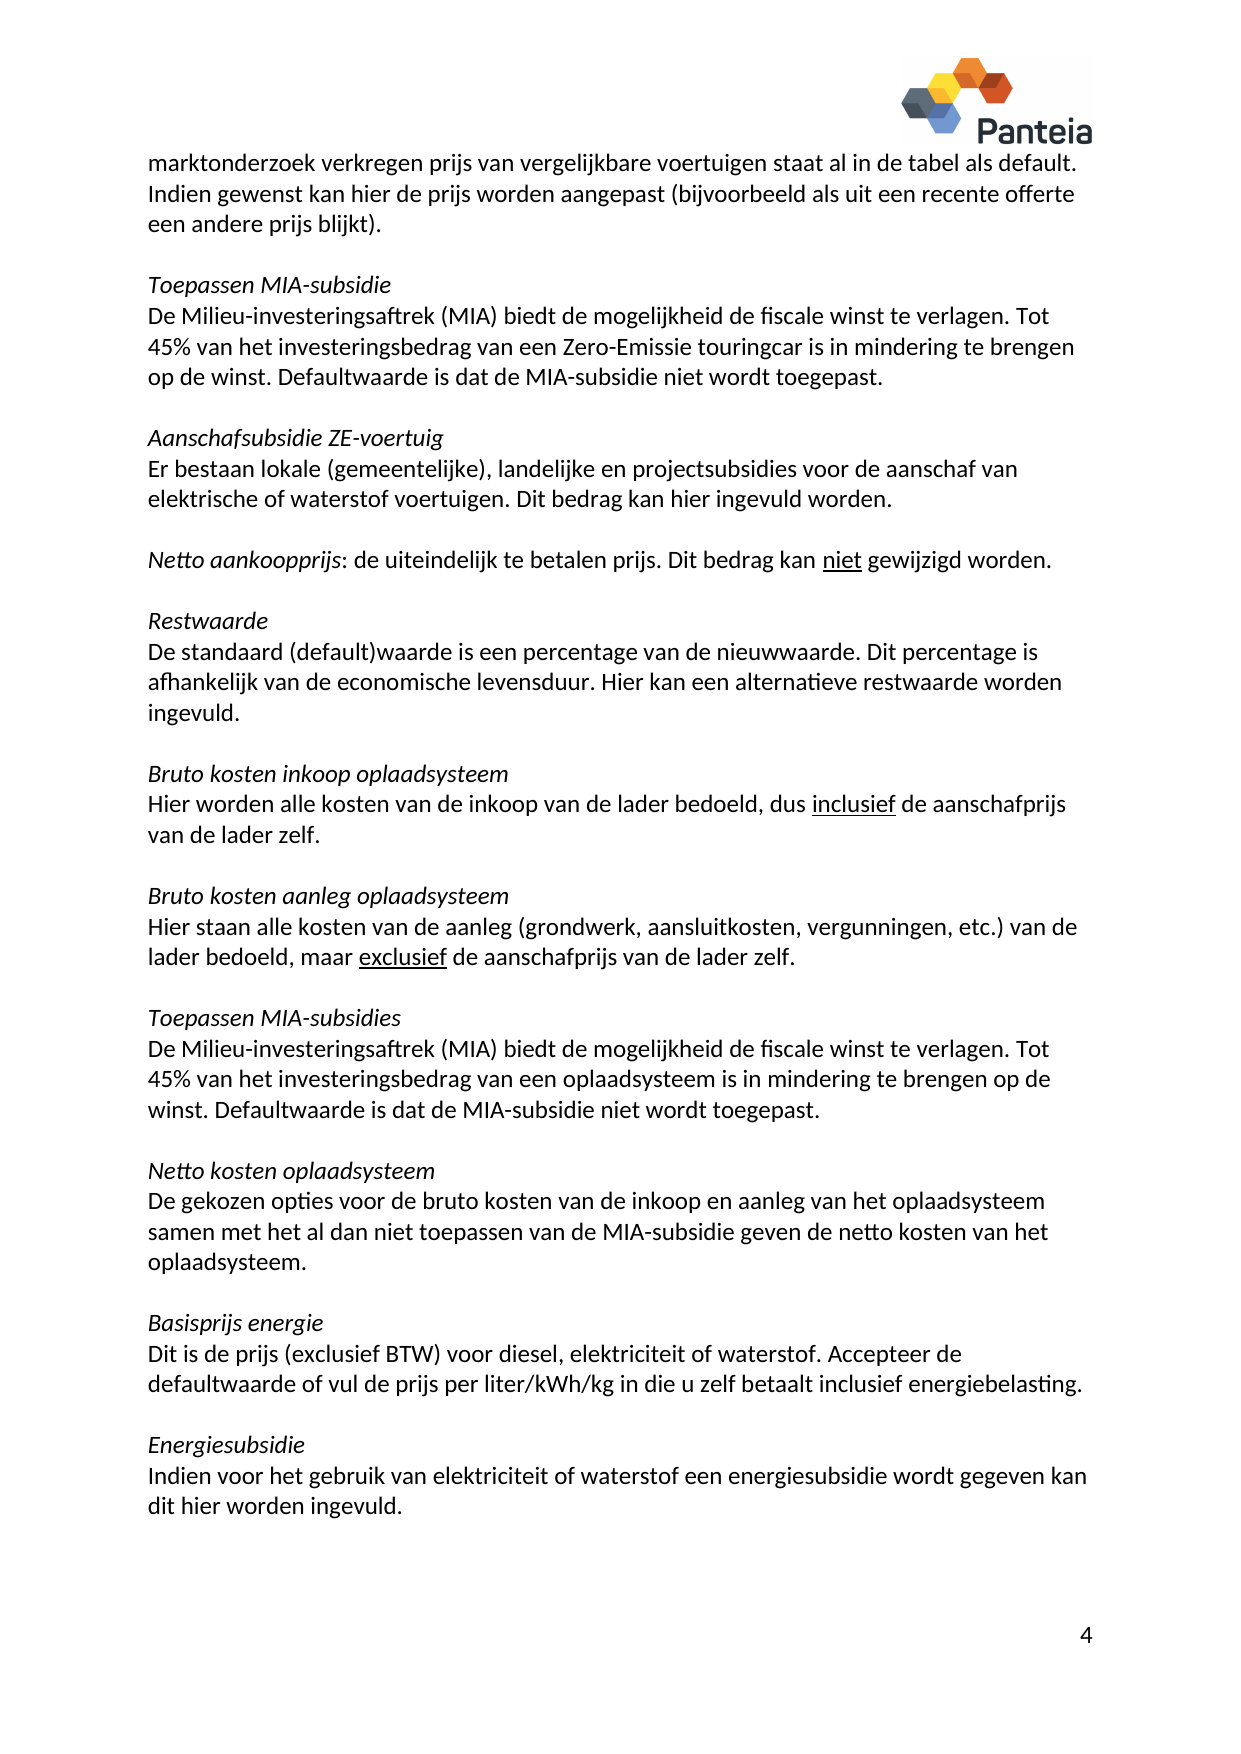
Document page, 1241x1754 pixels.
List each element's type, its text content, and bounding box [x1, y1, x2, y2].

text Er bestaan lokale (gemeentelijke), landelijke en projectsubsidies voor de aanschaf van elektrische of waterstof voertuigen. Dit bedrag kan hier ingevuld worden. [148, 453, 1093, 514]
text De gekozen opties voor de bruto kosten van de inkoop en aanleg van het oplaadsysteem samen met het al dan niet toepassen van de MIA-subsidie geven de netto kosten van het oplaadsysteem. [148, 1185, 1093, 1277]
text Toepassen MIA-subsidies [148, 1002, 1093, 1033]
text Bruto kosten inkoop oplaadsysteem [148, 758, 1093, 788]
text Aanschafsubsidie ZE-voertuig [148, 422, 1093, 453]
text De Milieu-investeringsaftrek (MIA) biedt de mogelijkheid de fiscale winst te verlagen. Tot 45% van het investeringsbedrag van een oplaadsysteem is in mindering te brengen op de winst. Defaultwaarde is dat de MIA-subsidie niet wordt toegepast. [148, 1033, 1093, 1124]
text De standaard (default)waarde is een percentage van de nieuwwaarde. Dit percentage is afhankelijk van de economische levensduur. Hier kan een alternatieve restwaarde worden ingevuld. [148, 636, 1093, 727]
text Dit is de prijs (exclusief BTW) voor diesel, elektriciteit of waterstof. Accepteer de defaultwaarde of vul de prijs per liter/kWh/kg in die u zelf betaalt inclusief energiebelasting. [148, 1338, 1093, 1399]
text Hier staan alle kosten van de aanleg (grondwerk, aansluitkosten, vergunningen, etc.) van de lader bedoeld, maar exclusief de aanschafprijs van de lader zelf. [148, 911, 1093, 1002]
text Basisprijs energie [148, 1307, 1093, 1338]
text Indien voor het gebruik van elektriciteit of waterstof een energiesubsidie wordt gegeven kan dit hier worden ingevuld. [148, 1460, 1093, 1521]
text Bruto kosten aanleg oplaadsysteem [148, 880, 1093, 911]
text De Milieu-investeringsaftrek (MIA) biedt de mogelijkheid de fiscale winst te verlagen. Tot 45% van het investeringsbedrag van een Zero-Emissie touringcar is in mindering te brengen op de winst. Defaultwaarde is dat de MIA-subsidie niet wordt toegepast. [148, 300, 1093, 392]
text Netto aankoopprijs: de uiteindelijk te betalen prijs. Dit bedrag kan niet gewijzigd worden. [148, 544, 1093, 575]
picture [900, 56, 1093, 145]
text Energiesubsidie [148, 1429, 1093, 1460]
text Hier worden alle kosten van de inkoop van de lader bedoeld, dus inclusief de aanschafprijs van de lader zelf. [148, 788, 1093, 849]
text Restwaarde [148, 605, 1093, 636]
text Netto kosten oplaadsysteem [148, 1155, 1093, 1185]
text Toepassen MIA-subsidie [148, 270, 1093, 300]
